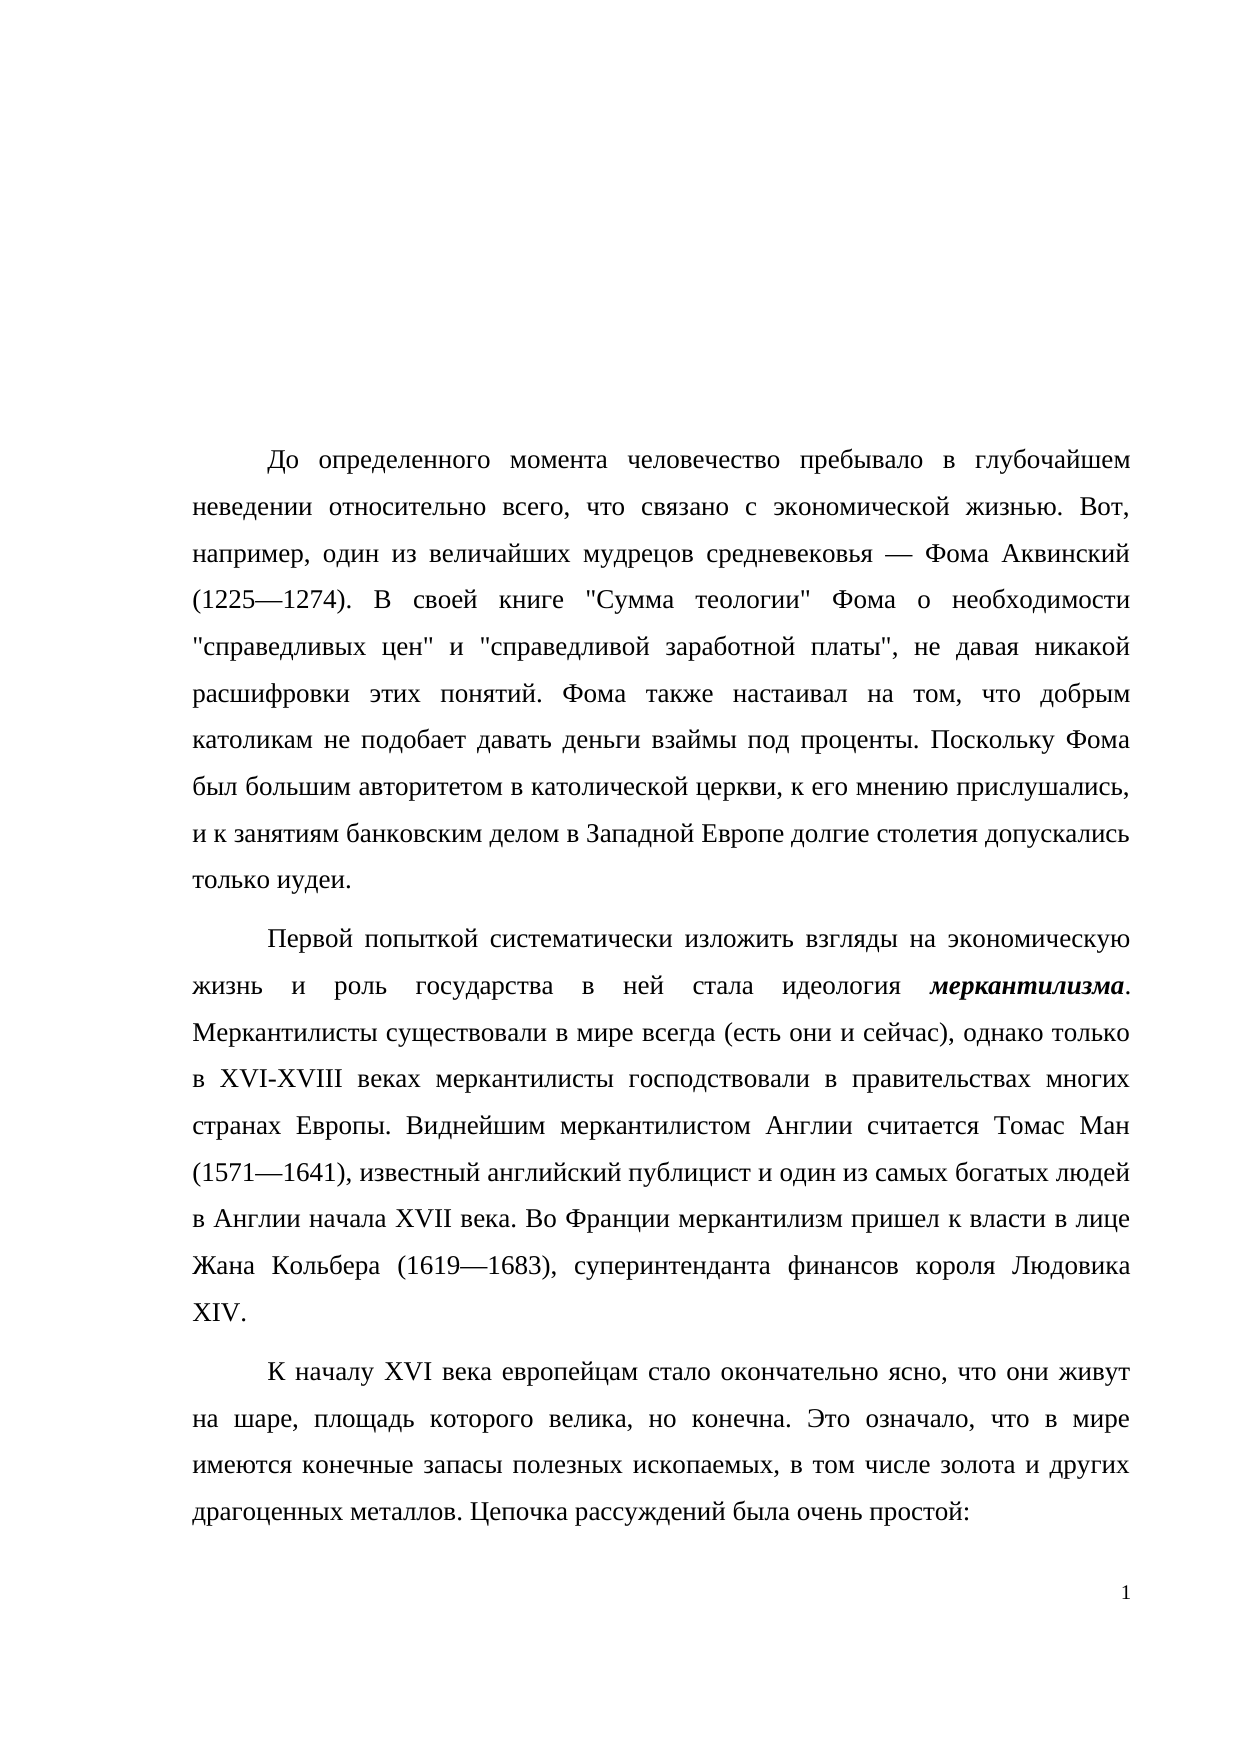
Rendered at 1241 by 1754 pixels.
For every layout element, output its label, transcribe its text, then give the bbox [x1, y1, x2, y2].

text До определенного момента человечество пребывало в глубочайшем неведении относительно всего, что связано с экономической жизнью. Вот, например, один из величайших мудрецов средневековья — Фома Аквинский (1225—1274). В своей книге "Сумма теологии" Фома о необходимости "справедливых цен" и "справедливой заработной платы", не давая никакой расшифровки этих понятий. Фома также настаивал на том, что добрым католикам не подобает давать деньги взаймы под проценты. Поскольку Фома был большим авторитетом в католической церкви, к его мнению прислушались, и к занятиям банковским делом в Западной Европе долгие столетия допускались только иудеи. [192, 443, 1131, 894]
text Первой попыткой систематически изложить взгляды на экономическую жизнь и роль государства в ней стала идеология меркантилизма. Меркантилисты существовали в мире всегда (есть они и сейчас), однако только в XVI-XVIII веках меркантилисты господствовали в правительствах многих странах Европы. Виднейшим меркантилистом Англии считается Томас Ман (1571—1641), известный английский публицист и один из самых богатых людей в Англии начала XVII века. Во Франции меркантилизм пришел к власти в лице Жана Кольбера (1619—1683), суперинтенданта финансов короля Людовика XIV. [192, 923, 1131, 1327]
text К началу XVI века европейцам стало окончательно ясно, что они живут на шаре, площадь которого велика, но конечна. Это означало, что в мире имеются конечные запасы полезных ископаемых, в том числе золота и других драгоценных металлов. Цепочка рассуждений была очень простой: [192, 1355, 1131, 1526]
